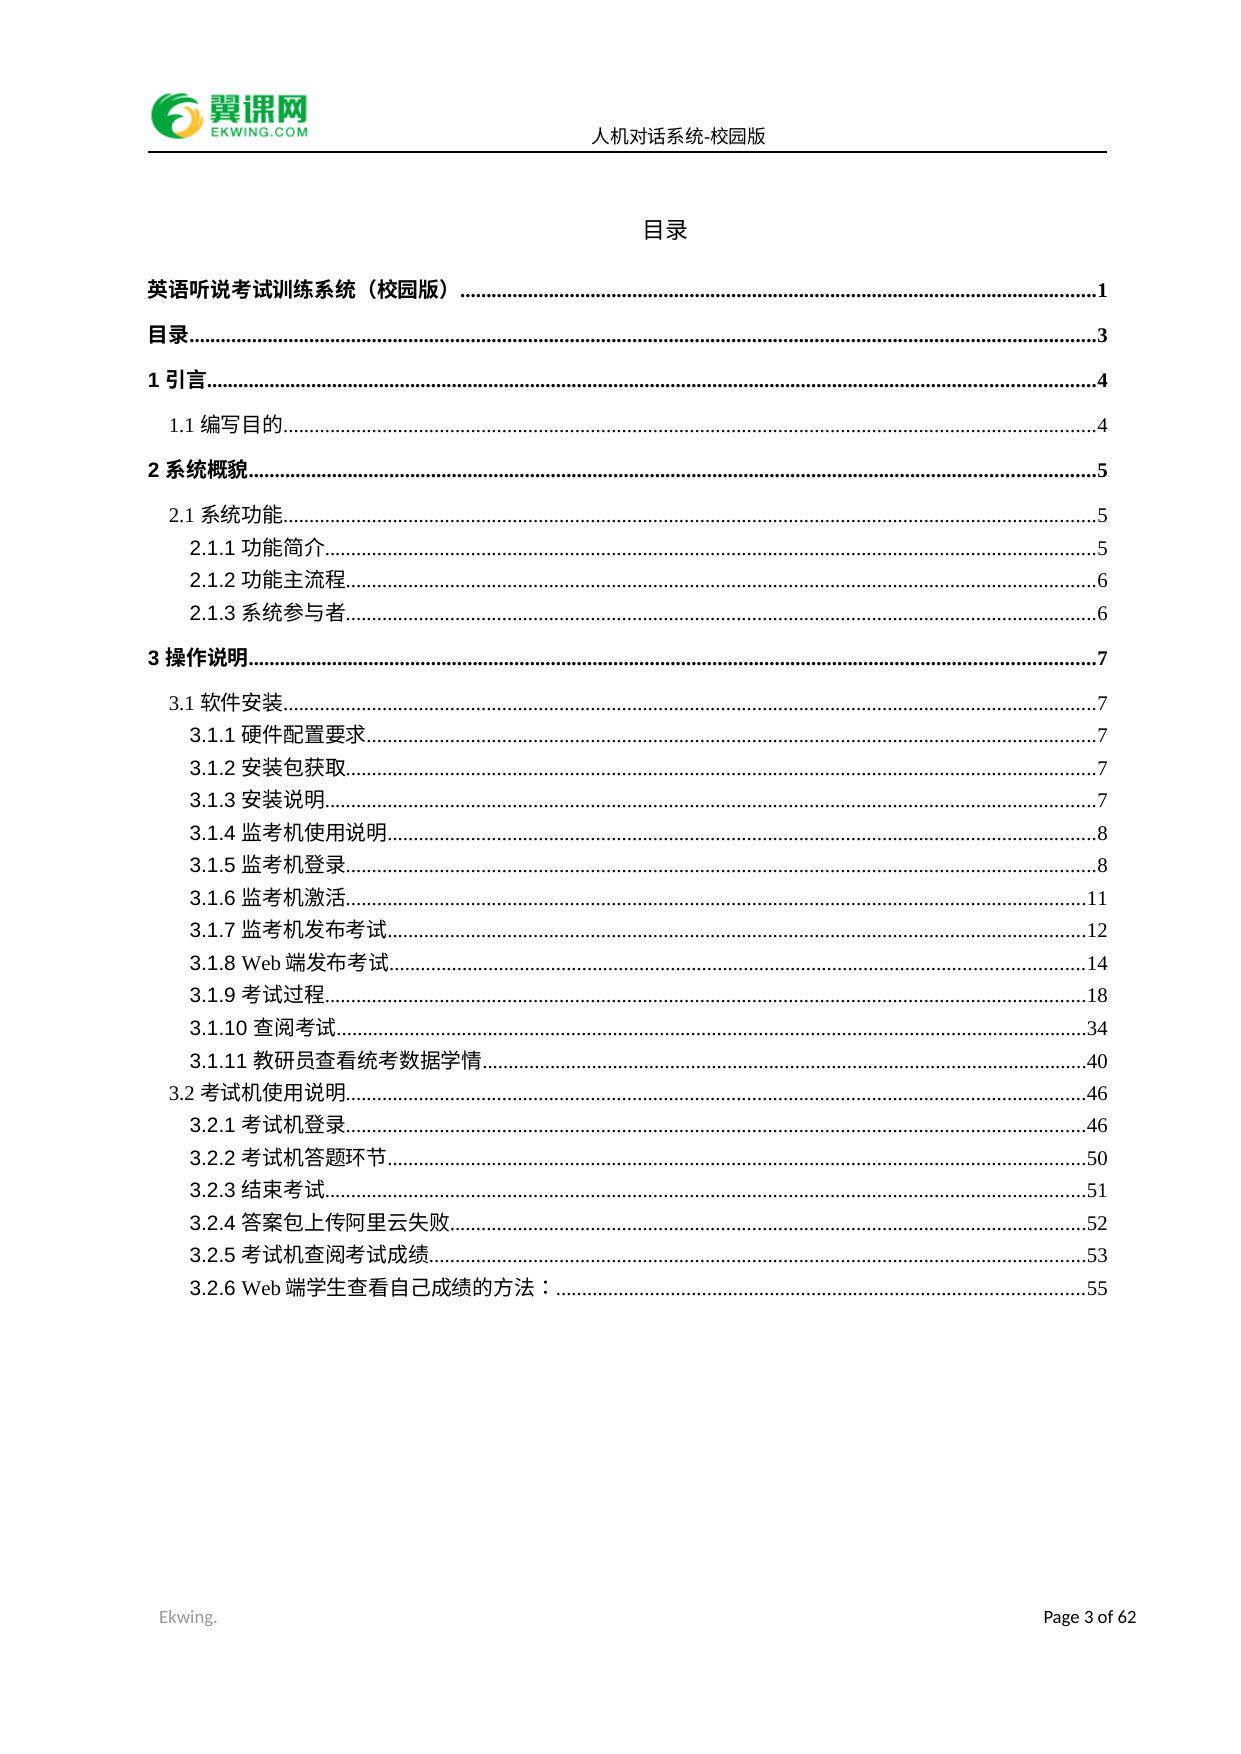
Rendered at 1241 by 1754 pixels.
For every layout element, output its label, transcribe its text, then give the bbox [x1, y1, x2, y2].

text 3.1.9 考试过程 18 [189, 978, 1107, 1011]
text 3.1.11 教研员查看统考数据学情 40 [189, 1043, 1107, 1076]
text 目录 3 [148, 318, 1107, 351]
text 3.1.2 安装包获取 7 [189, 751, 1107, 783]
text 3.1.7 监考机发布考试 12 [189, 913, 1107, 946]
text 3.2.4 答案包上传阿里云失败 52 [189, 1206, 1107, 1238]
text 3.2.3 结束考试 51 [189, 1173, 1107, 1206]
text 2.1.1 功能简介 5 [189, 531, 1107, 563]
text 2.1.2 功能主流程 6 [189, 563, 1107, 596]
text 3.1.5 监考机登录 8 [189, 848, 1107, 881]
text 3.1.8 Web端发布考试 14 [189, 946, 1107, 978]
text 2.1.3 系统参与者 6 [189, 596, 1107, 628]
text 3.2 考试机使用说明 46 [168, 1076, 1107, 1108]
text 3.2.5 考试机查阅考试成绩 53 [189, 1238, 1107, 1271]
text 英语听说考试训练系统（校园版） 1 [148, 273, 1107, 306]
text 3.1.10 查阅考试 34 [189, 1011, 1107, 1043]
text 3 操作说明 7 [148, 641, 1107, 673]
text 3.1.3 安装说明 7 [189, 783, 1107, 816]
text 3.1 软件安装 7 [168, 686, 1107, 718]
text 2 系统概貌 5 [148, 453, 1107, 486]
text 3.1.6 监考机激活 11 [189, 881, 1107, 913]
text 3.2.6 Web端学生查看自己成绩的方法： 55 [189, 1271, 1107, 1303]
text 3.1.4 监考机使用说明 8 [189, 816, 1107, 848]
text 1 引言 4 [148, 363, 1107, 396]
text 3.1.1 硬件配置要求 7 [189, 718, 1107, 751]
text 1.1 编写目的 4 [168, 408, 1107, 441]
text 3.2.1 考试机登录 46 [189, 1108, 1107, 1141]
text 目录 [148, 196, 1107, 261]
text 3.2.2 考试机答题环节 50 [189, 1141, 1107, 1173]
picture [147, 88, 317, 144]
text 2.1 系统功能 5 [168, 498, 1107, 531]
